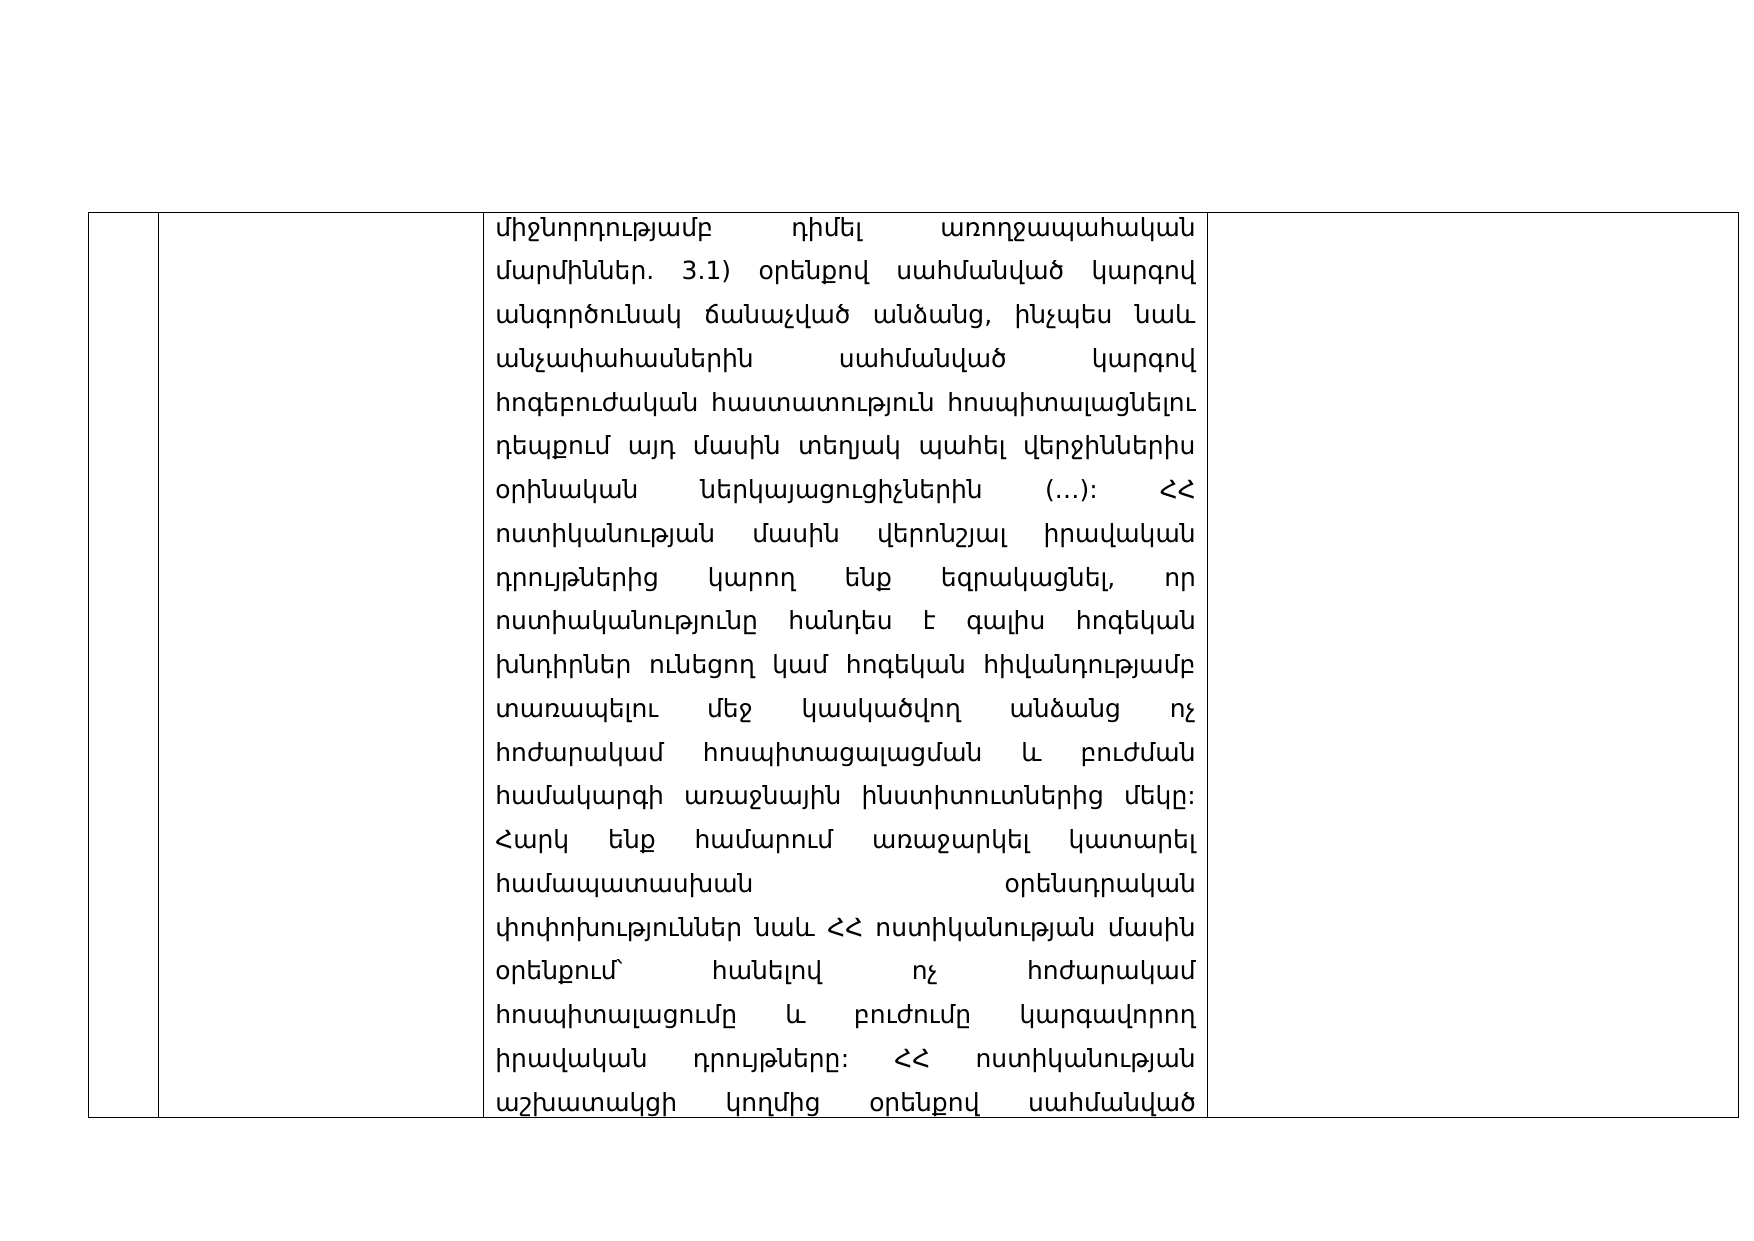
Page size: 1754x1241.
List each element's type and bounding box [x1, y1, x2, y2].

table_cell [89, 213, 158, 1117]
table_cell [1208, 213, 1738, 1117]
table_cell [484, 213, 1207, 1117]
table_cell [159, 213, 483, 1117]
